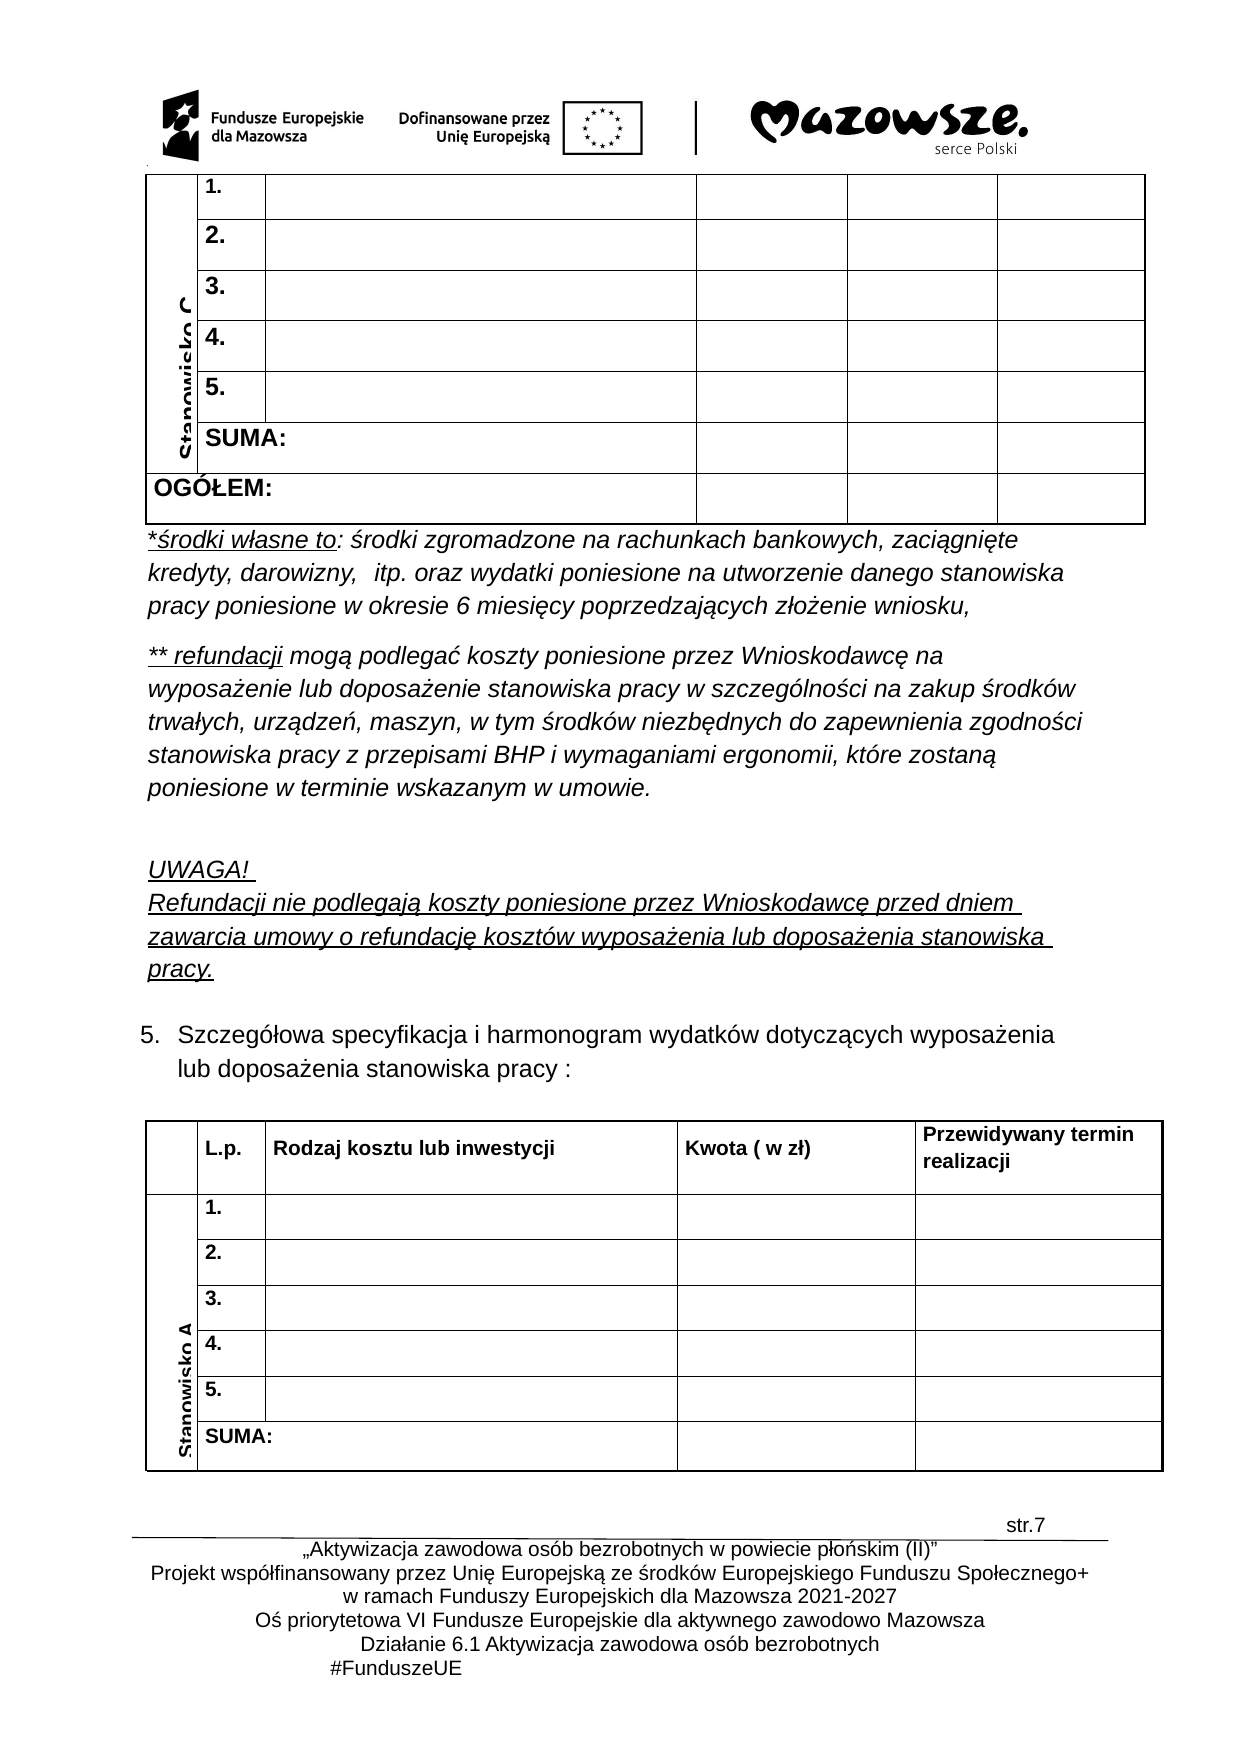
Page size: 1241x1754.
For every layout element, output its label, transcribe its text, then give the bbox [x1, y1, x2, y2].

table_cell 1. [198, 175, 265, 219]
text UWAGA! [148, 855, 1093, 884]
table_cell Stanowisko C [147, 175, 197, 472]
table_cell 2. [198, 220, 265, 269]
table_cell [697, 220, 847, 269]
table_cell [678, 1286, 915, 1330]
table_cell [266, 1286, 677, 1330]
table_cell [678, 1195, 915, 1239]
table_cell [848, 271, 997, 320]
table_cell SUMA: [198, 423, 696, 472]
table_cell [916, 1240, 1161, 1285]
table_cell 5. [198, 372, 265, 422]
table_cell [266, 220, 696, 269]
table_cell [998, 474, 1144, 523]
table_cell [266, 271, 696, 320]
table_cell 1. [198, 1195, 265, 1239]
table_header Rodzaj kosztu lub inwestycji [266, 1122, 677, 1194]
table_cell [848, 220, 997, 269]
table_cell [266, 1331, 677, 1376]
table_header [147, 1122, 197, 1194]
text ** refundacji mogą podlegać koszty poniesione przez Wnioskodawcę na wyposażenie lub doposażenie stanowiska pracy w szczególności na zakup środków trwałych, urządzeń, maszyn, w tym środków niezbędnych do zapewnienia zgodności stanowiska pracy z przepisami BHP i wymaganiami ergonomii, które zostaną poniesione w terminie wskazanym w umowie. [148, 641, 1093, 801]
table_cell 5. [198, 1377, 265, 1421]
table_cell [266, 1240, 677, 1285]
table_header L.p. [198, 1122, 265, 1194]
table_cell SUMA: [198, 1422, 677, 1470]
table_header Przewidywany termin realizacji [916, 1122, 1161, 1194]
table_cell [998, 423, 1144, 472]
table_cell 3. [198, 271, 265, 320]
table_cell [998, 271, 1144, 320]
table_cell 4. [198, 321, 265, 371]
table_cell [916, 1331, 1161, 1376]
table_cell [848, 372, 997, 422]
table_cell [998, 321, 1144, 371]
table_cell [998, 220, 1144, 269]
table_cell 2. [198, 1240, 265, 1285]
table_cell [916, 1286, 1161, 1330]
table_cell [697, 474, 847, 523]
table_cell [916, 1377, 1161, 1421]
picture [147, 73, 1048, 174]
table_cell [266, 372, 696, 422]
table_cell OGÓŁEM: [147, 474, 696, 523]
table_cell [678, 1331, 915, 1376]
table_cell [697, 423, 847, 472]
table_cell [678, 1240, 915, 1285]
table_cell [916, 1422, 1161, 1470]
table_cell [697, 175, 847, 219]
table_cell 3. [198, 1286, 265, 1330]
table_cell [266, 321, 696, 371]
table_cell [848, 175, 997, 219]
table_cell [266, 175, 696, 219]
table_cell 4. [198, 1331, 265, 1376]
list Szczegółowa specyfikacja i harmonogram wydatków dotyczących wyposażenia lub doposażenia stanowiska pracy : [140, 1021, 1093, 1082]
text *środki własne to: środki zgromadzone na rachunkach bankowych, zaciągnięte kredyty, darowizny, itp. oraz wydatki poniesione na utworzenie danego stanowiska pracy poniesione w okresie 6 miesięcy poprzedzających złożenie wniosku, [148, 525, 1093, 620]
table_cell [916, 1195, 1161, 1239]
table_cell [678, 1422, 915, 1470]
table_cell [697, 372, 847, 422]
table_cell [998, 372, 1144, 422]
table_cell [678, 1377, 915, 1421]
table_cell Stanowisko A [147, 1195, 197, 1470]
table_cell [848, 321, 997, 371]
table_cell [848, 474, 997, 523]
table_cell [998, 175, 1144, 219]
table_header Kwota ( w zł) [678, 1122, 915, 1194]
table_cell [697, 271, 847, 320]
table_cell [848, 423, 997, 472]
table_cell [266, 1195, 677, 1239]
table_cell [697, 321, 847, 371]
text Refundacji nie podlegają koszty poniesione przez Wnioskodawcę przed dniem zawarcia umowy o refundację kosztów wyposażenia lub doposażenia stanowiska pracy. [148, 888, 1093, 983]
table_cell [266, 1377, 677, 1421]
